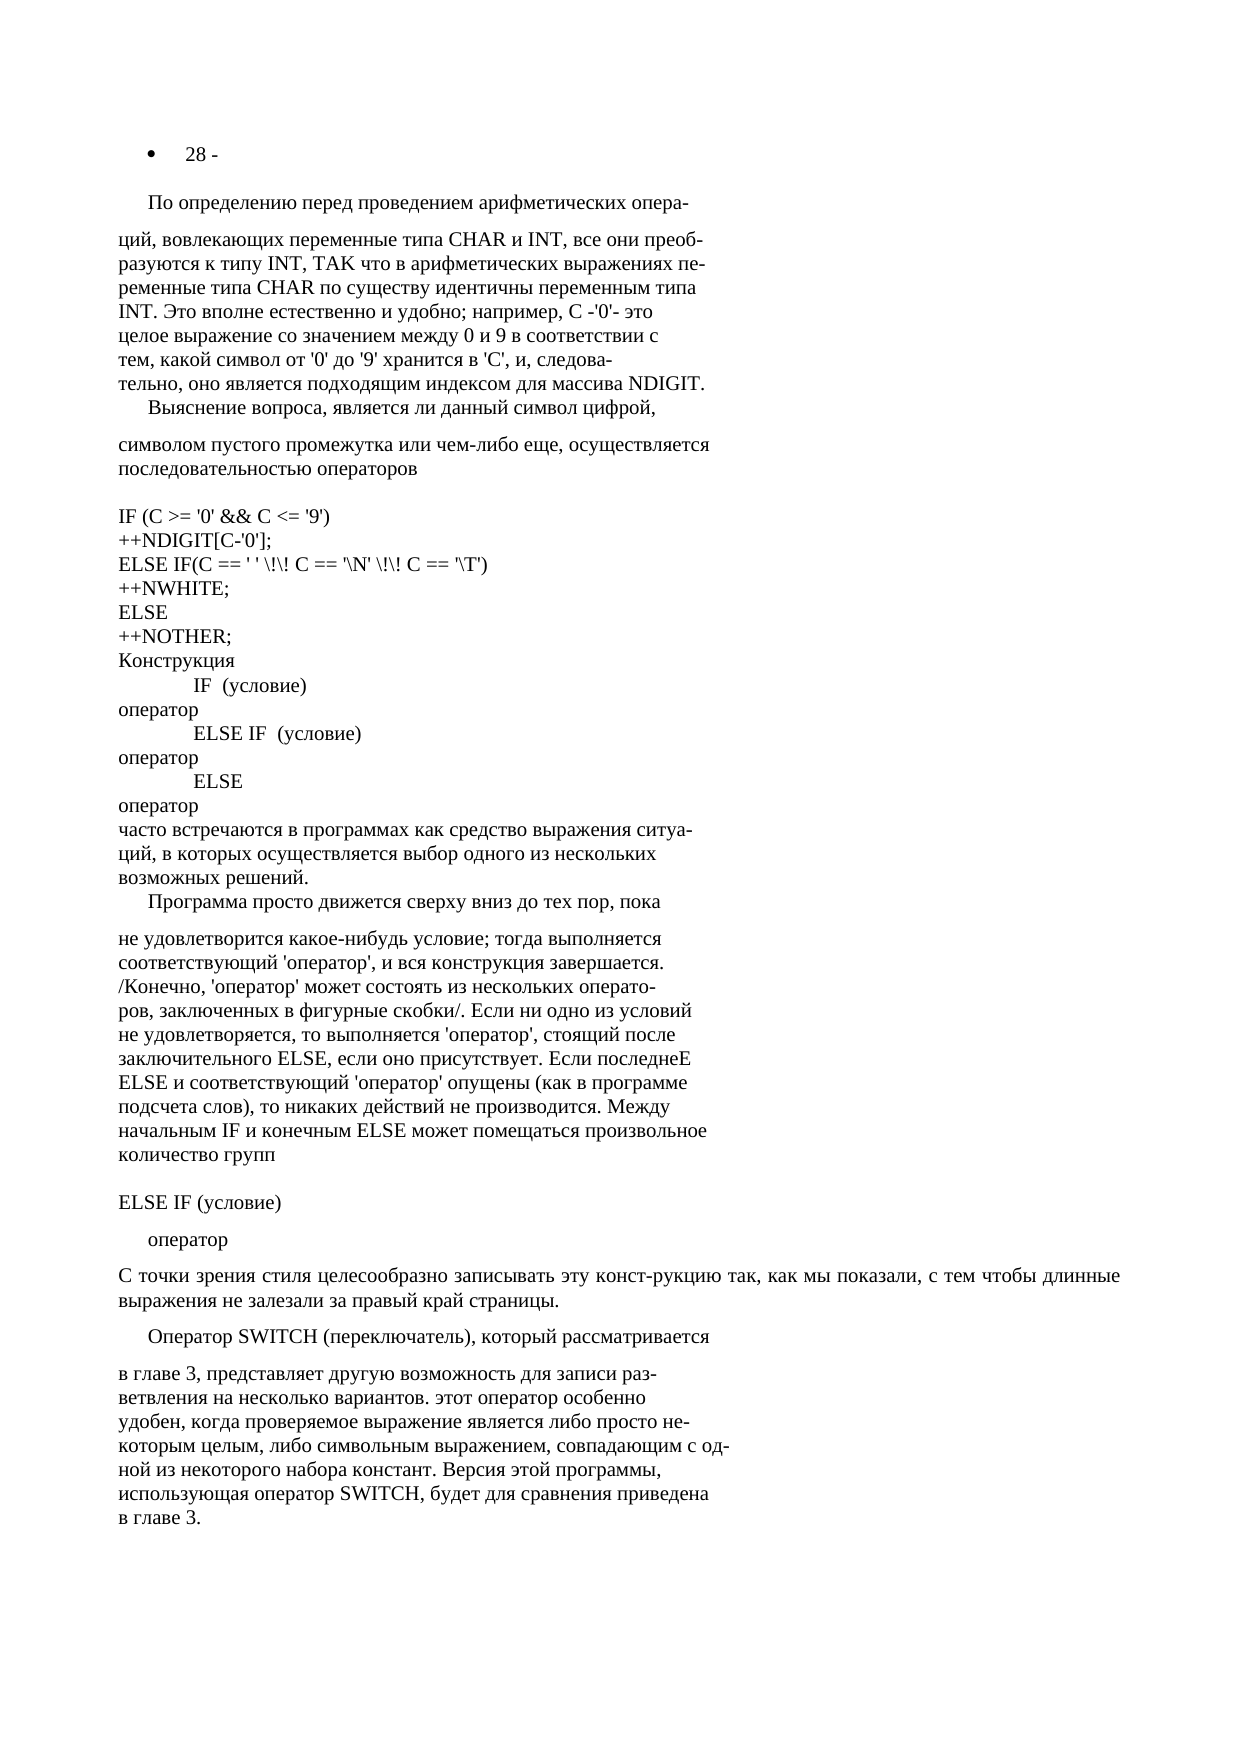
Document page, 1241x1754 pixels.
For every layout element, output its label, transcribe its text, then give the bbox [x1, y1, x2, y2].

list в главе 3. [118, 1505, 1122, 1529]
text оператор [118, 793, 1122, 817]
list целое выражение со значением между 0 и 9 в соответствии с [118, 323, 1122, 347]
list соответствующий 'оператор', и вся конструкция завершается. [118, 950, 1122, 974]
text ELSE IF(C == ' ' \!\! C == '\N' \!\! C == '\T') [118, 552, 1122, 576]
list /Конечно, 'оператор' может состоять из нескольких операто- [118, 974, 1122, 998]
list ций, в которых осуществляется выбор одного из нескольких [118, 841, 1122, 865]
list количество групп [118, 1142, 1122, 1166]
text IF (C >= '0' && C <= '9') [118, 504, 1122, 528]
list подсчета слов), то никаких действий не производится. Между [118, 1094, 1122, 1118]
list возможных решений. [118, 865, 1122, 889]
text Выяснение вопроса, является ли данный символ цифрой, [148, 395, 1122, 419]
list часто встречаются в программах как средство выражения ситуа- [118, 817, 1122, 841]
list ров, заключенных в фигурные скобки/. Если ни одно из условий [118, 998, 1122, 1022]
list символом пустого промежутка или чем-либо еще, осуществляется [118, 432, 1122, 456]
text ++NWHITE; [118, 576, 1122, 600]
list начальным IF и конечным ELSE может помещаться произвольное [118, 1118, 1122, 1142]
text оператор [118, 697, 1122, 721]
text С точки зрения стиля целесообразно записывать эту конст-рукцию так, как мы показали, с тем чтобы длинные выражения не залезали за правый край страницы. [118, 1263, 1122, 1312]
text Оператор SWITCH (переключатель), который рассматривается [148, 1324, 1122, 1348]
text оператор [148, 1227, 1122, 1251]
list ременные типа CHAR по существу идентичны переменным типа [118, 275, 1122, 299]
text ELSE IF (условие) [118, 1190, 1122, 1214]
list 28 - [148, 142, 1122, 166]
text оператор [118, 745, 1122, 769]
list использующая оператор SWITCH, будет для сравнения приведена [118, 1481, 1122, 1505]
list которым целым, либо символьным выражением, совпадающим с од- [118, 1433, 1122, 1457]
list тем, какой символ от '0' до '9' хранится в 'C', и, следова- [118, 347, 1122, 371]
list разуются к типу INT, TAK что в арифметических выражениях пе- [118, 251, 1122, 275]
list не удовлетворится какое-нибудь условие; тогда выполняется [118, 926, 1122, 950]
text По определению перед проведением арифметических опера- [148, 190, 1122, 214]
list последовательностью операторов [118, 456, 1122, 480]
list в главе 3, представляет другую возможность для записи раз- [118, 1361, 1122, 1385]
text ++NDIGIT[C-'0']; [118, 528, 1122, 552]
text ELSE IF (условие) [193, 721, 1122, 745]
list INT. Это вполне естественно и удобно; например, C -'0'- это [118, 299, 1122, 323]
list заключительного ELSE, если оно присутствует. Если последнеE [118, 1046, 1122, 1070]
list ций, вовлекающих переменные типа CHAR и INT, все они преоб- [118, 227, 1122, 251]
list ной из некоторого набора констант. Версия этой программы, [118, 1457, 1122, 1481]
list ветвления на несколько вариантов. этот оператор особенно [118, 1385, 1122, 1409]
text Программа просто движется сверху вниз до тех пор, пока [148, 889, 1122, 913]
text ELSE [193, 769, 1122, 793]
text Конструкция [118, 648, 1122, 672]
text IF (условие) [193, 672, 1122, 697]
list тельно, оно является подходящим индексом для массива NDIGIT. [118, 371, 1122, 395]
list удобен, когда проверяемое выражение является либо просто не- [118, 1409, 1122, 1433]
list не удовлетворяется, то выполняется 'оператор', стоящий после [118, 1022, 1122, 1046]
text ELSE [118, 600, 1122, 624]
text ++NOTHER; [118, 624, 1122, 648]
list ELSE и соответствующий 'оператор' опущены (как в программе [118, 1070, 1122, 1094]
